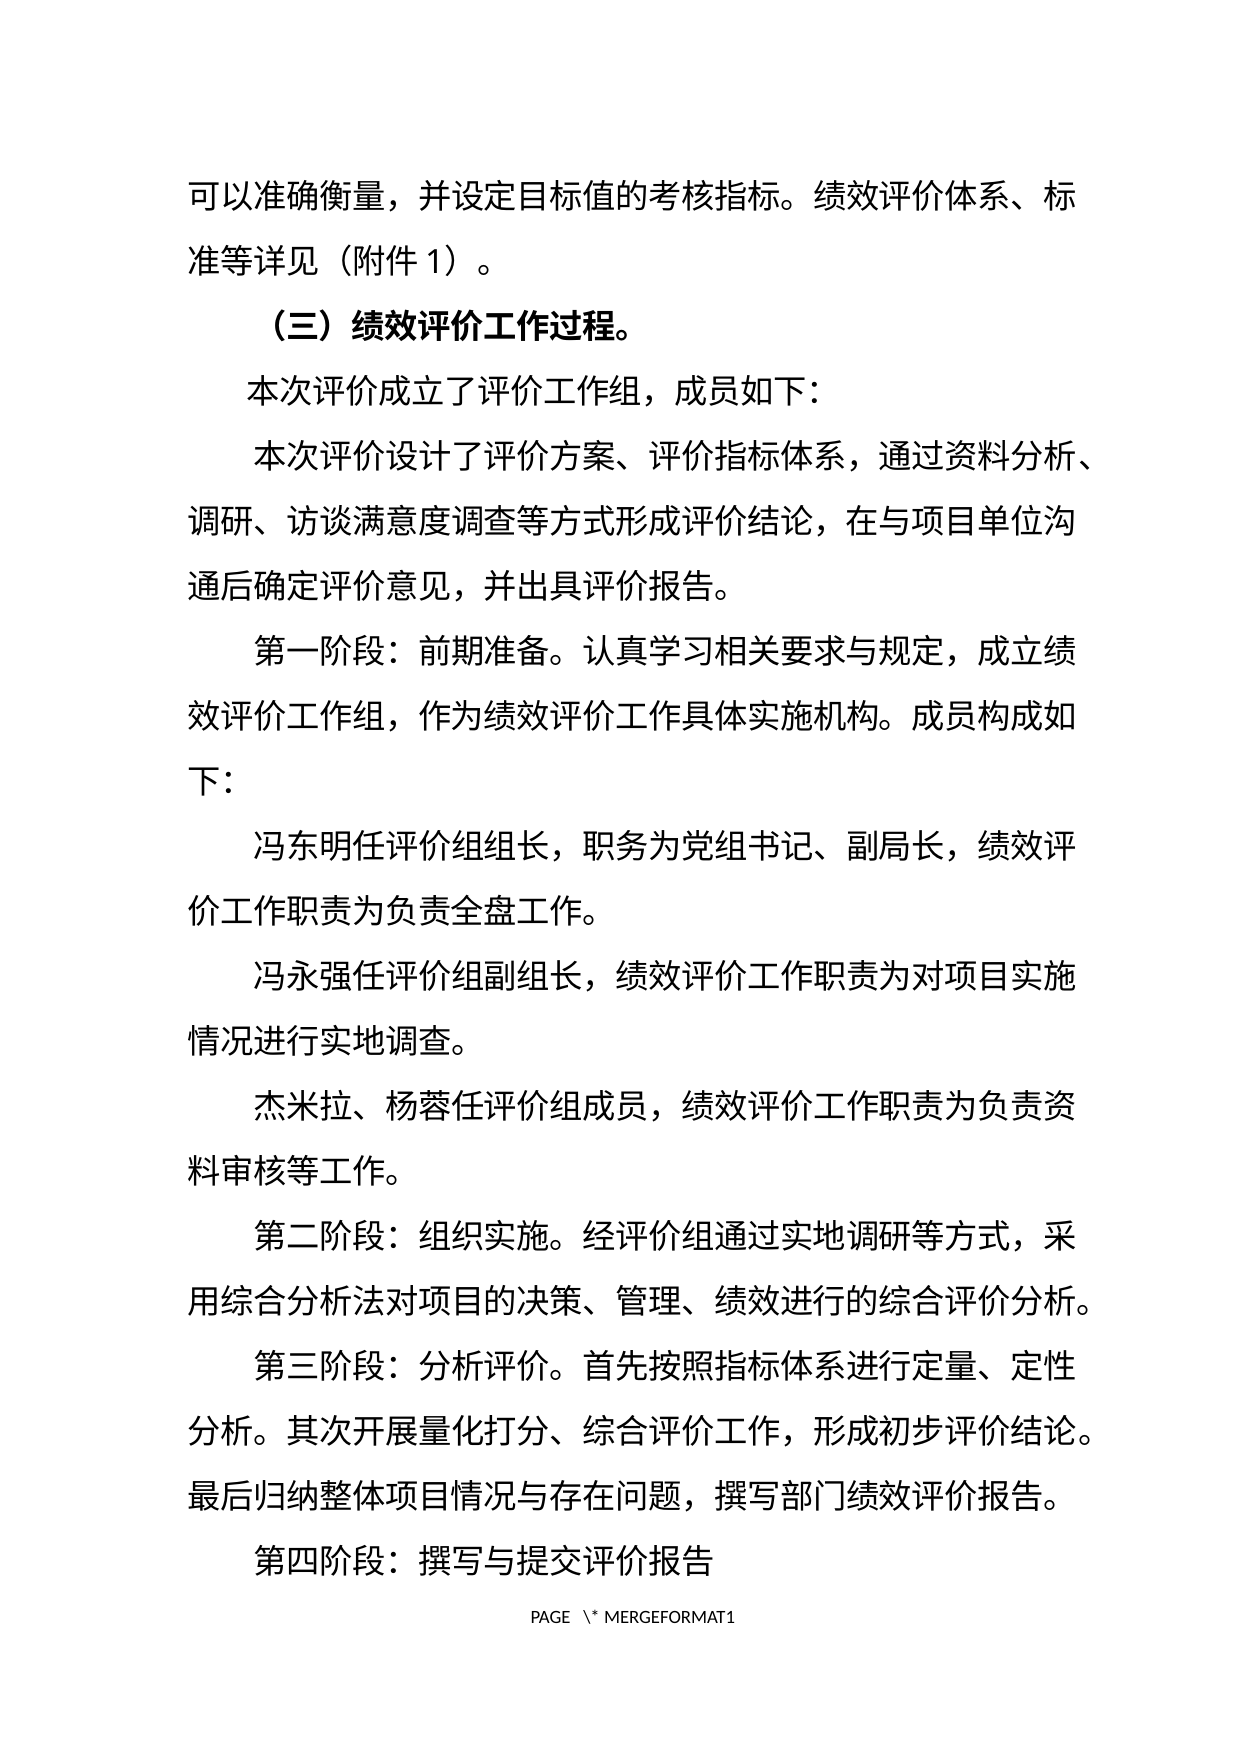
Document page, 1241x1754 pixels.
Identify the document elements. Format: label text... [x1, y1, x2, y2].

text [187, 357, 1078, 1592]
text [187, 162, 1078, 292]
text （三）绩效评价工作过程。 [187, 292, 1078, 357]
